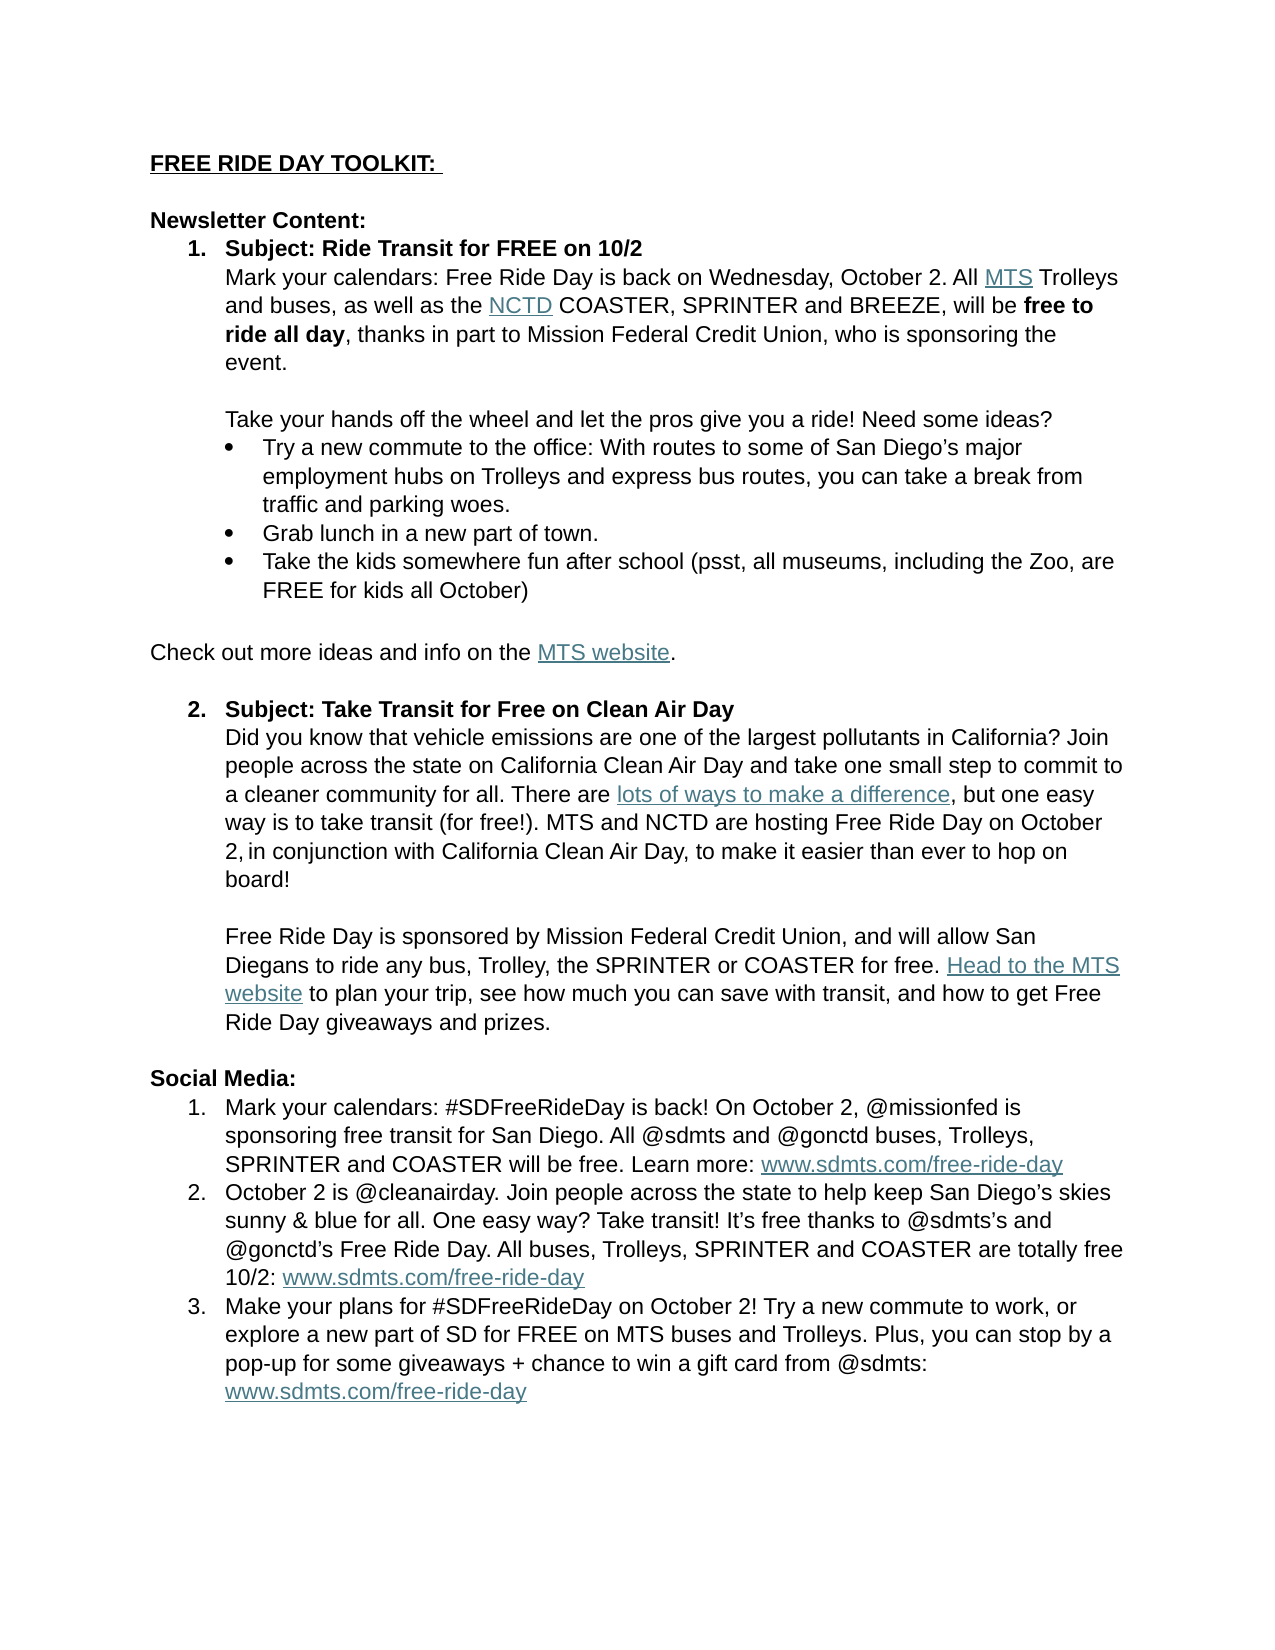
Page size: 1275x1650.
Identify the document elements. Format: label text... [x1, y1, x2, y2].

text FREE RIDE DAY TOOLKIT: [150, 150, 1125, 176]
list October 2 is @cleanairday. Join people across the state to help keep San Diego’s skies sunny & blue for all. One easy way? Take transit! It’s free thanks to @sdmts’s and @gonctd’s Free Ride Day. All buses, Trolleys, SPRINTER and COASTER are totally free 10/2: www.sdmts.com/free-ride-day [187, 1179, 1125, 1291]
list Take the kids somewhere fun after school (psst, all museums, including the Zoo, are FREE for kids all October) [225, 548, 1125, 603]
list Mark your calendars: #SDFreeRideDay is back! On October 2, @missionfed is sponsoring free transit for San Diego. All @sdmts and @gonctd buses, Trolleys, SPRINTER and COASTER will be free. Learn more: www.sdmts.com/free-ride-day [187, 1094, 1125, 1177]
list Mark your calendars: Free Ride Day is back on Wednesday, October 2. All MTS Trolleys and buses, as well as the NCTD COASTER, SPRINTER and BREEZE, will be free to ride all day, thanks in part to Mission Federal Credit Union, who is sponsoring the event. [225, 264, 1125, 375]
list Did you know that vehicle emissions are one of the largest pollutants in California? Join people across the state on California Clean Air Day and take one small step to commit to a cleaner community for all. There are lots of ways to make a difference, but one easy way is to take transit (for free!). MTS and NCTD are hosting Free Ride Day on October 2, in conjunction with California Clean Air Day, to make it easier than ever to hop on board! [225, 724, 1125, 893]
list Subject: Take Transit for Free on Clean Air Day [187, 696, 1125, 722]
list Make your plans for #SDFreeRideDay on October 2! Try a new commute to work, or explore a new part of SD for FREE on MTS buses and Trolleys. Plus, you can stop by a pop-up for some giveaways + chance to win a gift card from @sdmts: www.sdmts.com/free-ride-day [187, 1293, 1125, 1404]
list Try a new commute to the office: With routes to some of San Diego’s major employment hubs on Trolleys and express bus routes, you can take a break from traffic and parking woes. [225, 434, 1125, 518]
list Take your hands off the wheel and let the pros give you a ride! Need some ideas? [225, 406, 1125, 432]
list Grab lunch in a new part of town. [225, 520, 1125, 546]
list Subject: Ride Transit for FREE on 10/2 [187, 235, 1125, 262]
text Check out more ideas and info on the MTS website. [150, 639, 1125, 665]
list Free Ride Day is sponsored by Mission Federal Credit Union, and will allow San Diegans to ride any bus, Trolley, the SPRINTER or COASTER for free. Head to the MTS website to plan your trip, see how much you can save with transit, and how to get Free Ride Day giveaways and prizes. [225, 923, 1125, 1035]
text Newsletter Content: [150, 207, 1125, 233]
text Social Media: [150, 1065, 1125, 1092]
